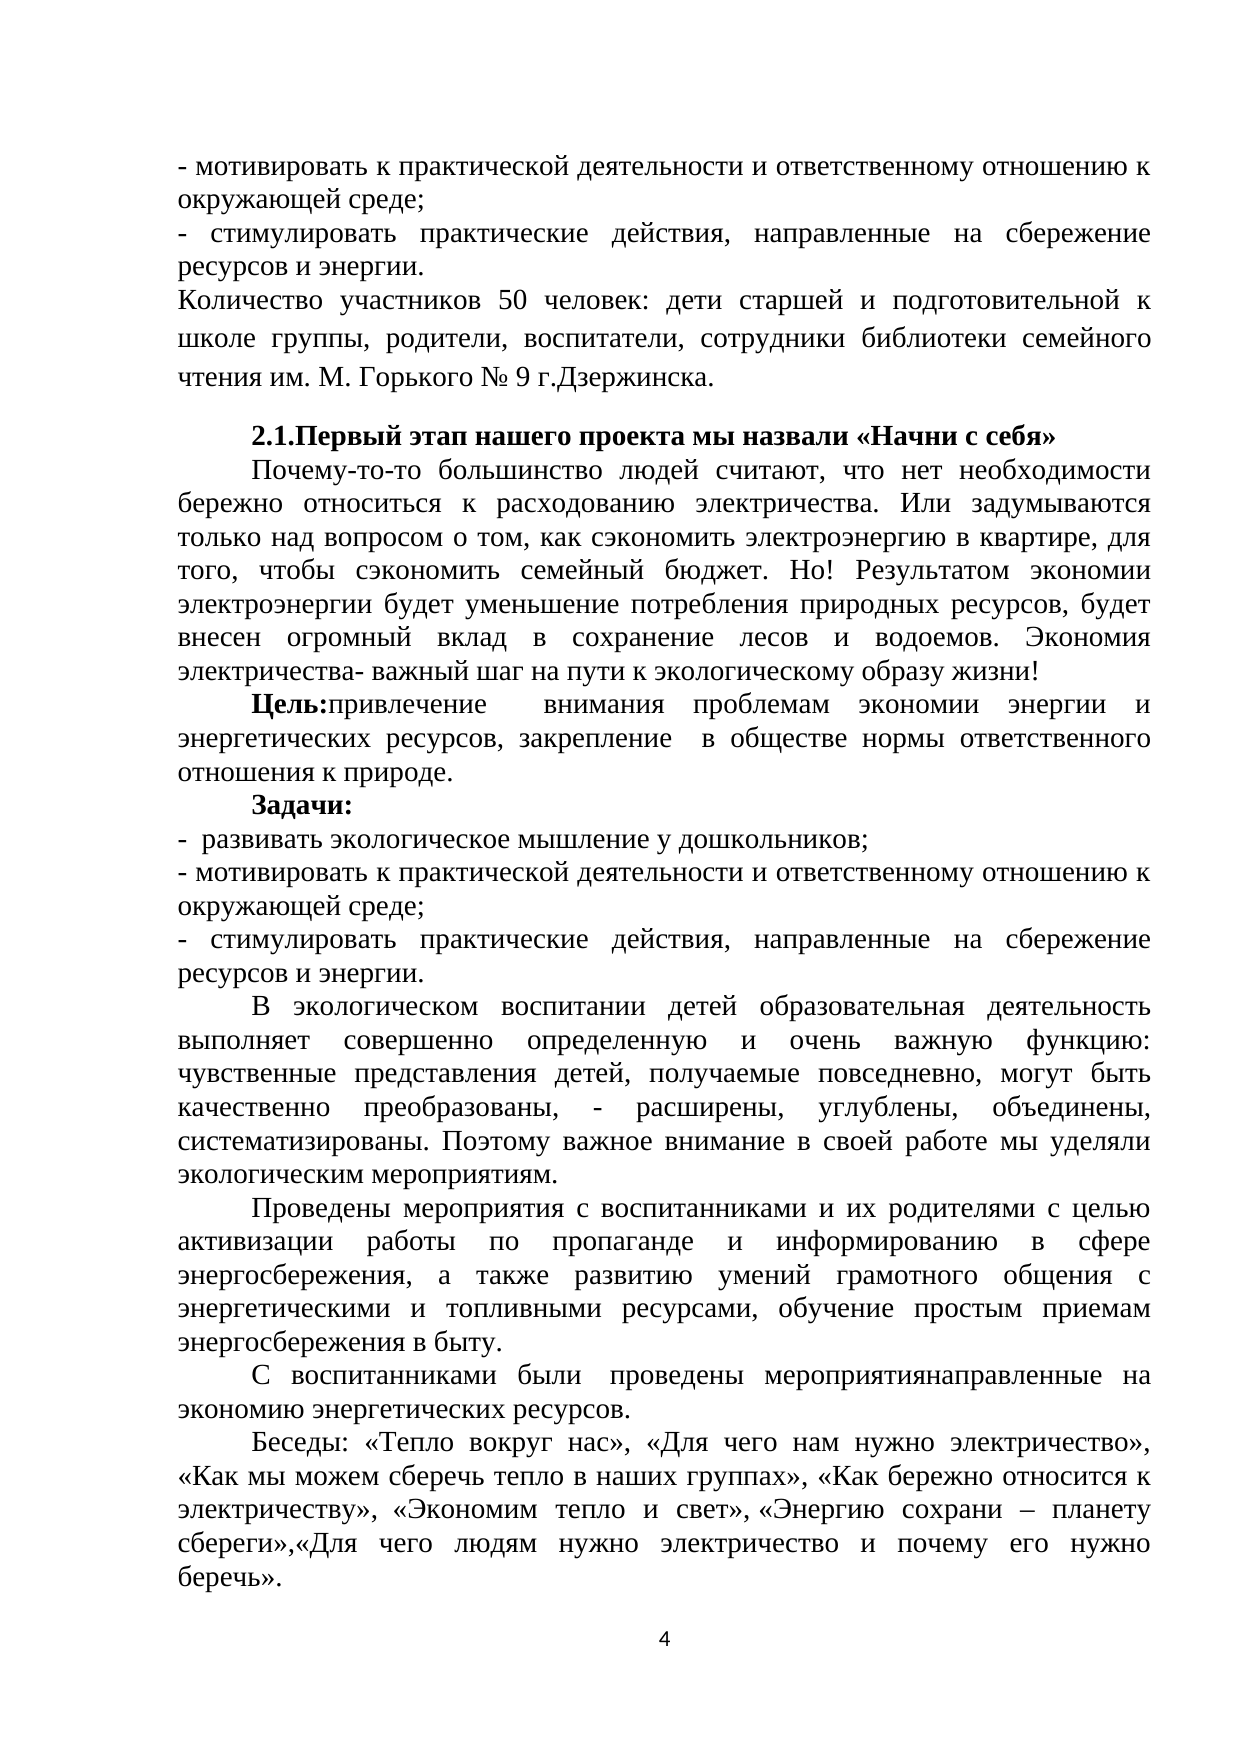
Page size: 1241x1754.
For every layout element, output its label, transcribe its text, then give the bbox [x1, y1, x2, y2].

text - развивать экологическое мышление у дошкольников; [177, 821, 1152, 854]
text Количество участников 50 человек: дети старшей и подготовительной к школе группы, родители, воспитатели, сотрудники библиотеки семейного чтения им. М. Горького № 9 г.Дзержинска. [177, 282, 1152, 392]
text - мотивировать к практической деятельности и ответственному отношению к окружающей среде; [177, 148, 1152, 215]
text В экологическом воспитании детей образовательная деятельность выполняет совершенно определенную и очень важную функцию: чувственные представления детей, получаемые повседневно, могут быть качественно преобразованы, - расширены, углублены, объединены, систематизированы. Поэтому важное внимание в своей работе мы уделяли экологическим мероприятиям. [177, 988, 1152, 1190]
text - стимулировать практические действия, направленные на сбережение ресурсов и энергии. [177, 921, 1152, 988]
text - стимулировать практические действия, направленные на сбережение ресурсов и энергии. [177, 215, 1152, 282]
text Цель:привлечение внимания проблемам экономии энергии и энергетических ресурсов, закрепление в обществе нормы ответственного отношения к природе. [177, 687, 1152, 787]
text Почему-то-то большинство людей считают, что нет необходимости бережно относиться к расходованию электричества. Или задумываются только над вопросом о том, как сэкономить электроэнергию в квартире, для того, чтобы сэкономить семейный бюджет. Но! Результатом экономии электроэнергии будет уменьшение потребления природных ресурсов, будет внесен огромный вклад в сохранение лесов и водоемов. Экономия электричества- важный шаг на пути к экологическому образу жизни! [177, 452, 1152, 687]
text Беседы: «Тепло вокруг нас», «Для чего нам нужно электричество», «Как мы можем сберечь тепло в наших группах», «Как бережно относится к электричеству», «Экономим тепло и свет», «Энергию сохрани – планету сбереги»,«Для чего людям нужно электричество и почему его нужно беречь». [177, 1424, 1152, 1592]
text С воспитанниками были проведены мероприятиянаправленные на экономию энергетических ресурсов. [177, 1357, 1152, 1424]
text Проведены мероприятия с воспитанниками и их родителями с целью активизации работы по пропаганде и информированию в сфере энергосбережения, а также развитию умений грамотного общения с энергетическими и топливными ресурсами, обучение простым приемам энергосбережения в быту. [177, 1190, 1152, 1357]
text 2.1.Первый этап нашего проекта мы назвали «Начни с себя» [177, 418, 1152, 452]
text - мотивировать к практической деятельности и ответственному отношению к окружающей среде; [177, 854, 1152, 921]
text Задачи: [177, 787, 1152, 821]
